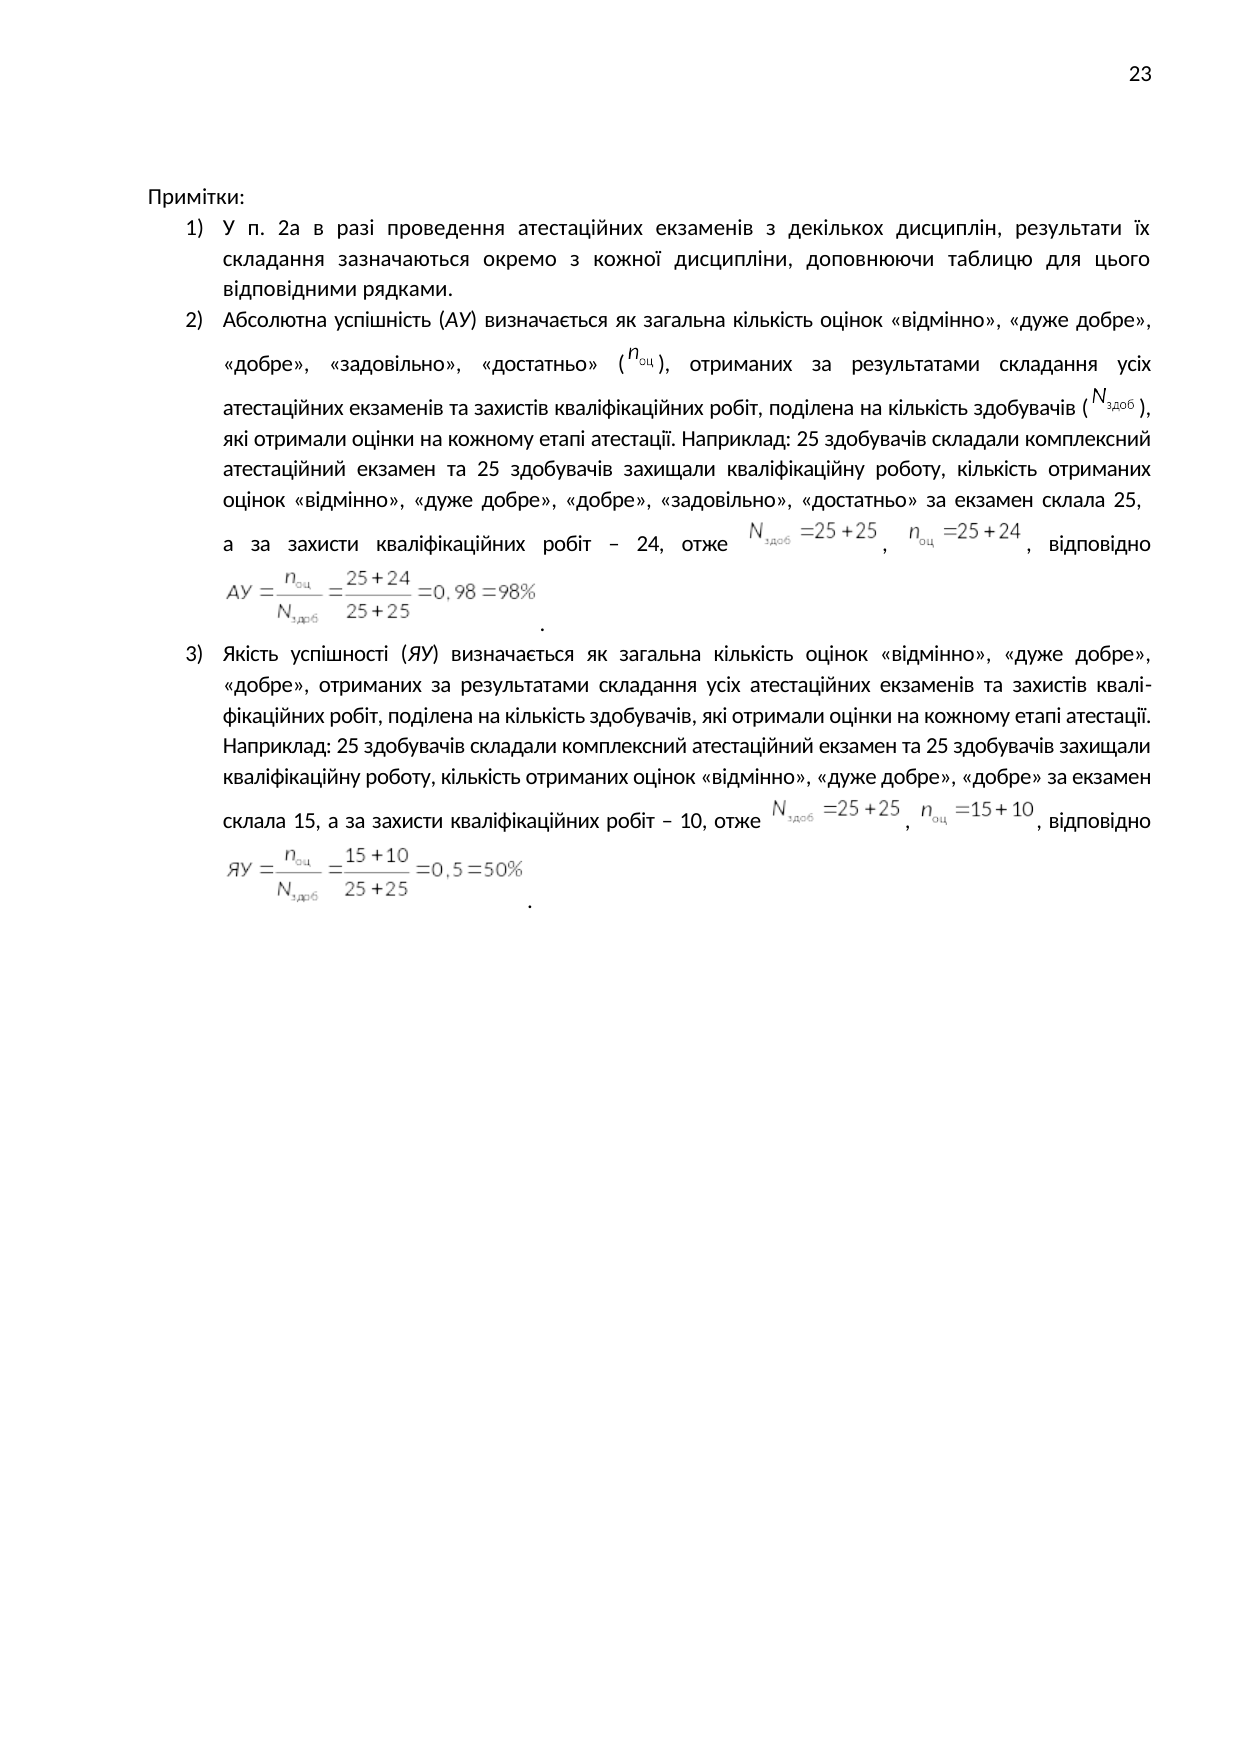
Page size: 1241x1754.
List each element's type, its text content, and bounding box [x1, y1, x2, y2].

list Якість успішності (ЯУ) визначається як загальна кількість оцінок «відмінно», «дуже добре», «добре», отриманих за результатами складання усіх атестаційних екзаменів та захистів кваліфікаційних робіт, поділена на кількість здобувачів, які отримали оцінки на кожному етапі атестації. Наприклад: 25 здобувачів складали комплексний атестаційний екзамен та 25 здобувачів захищали кваліфікаційну роботу, кількість отриманих оцінок «відмінно», «дуже добре», «добре» за екзамен склала 15, а за захисти кваліфікаційних робіт – 10, отже , , відповідно . [185, 639, 1152, 914]
list Абсолютна успішність (АУ) визначається як загальна кількість оцінок «відмінно», «дуже добре», «добре», «задовільно», «достатньо» (), отриманих за результатами складання усіх атестаційних екзаменів та захистів кваліфікаційних робіт, поділена на кількість здобувачів (), які отримали оцінки на кожному етапі атестації. Наприклад: 25 здобувачів складали комплексний атестаційний екзамен та 25 здобувачів захищали кваліфікаційну роботу, кількість отриманих оцінок «відмінно», «дуже добре», «добре», «задовільно», «достатньо» за екзамен склала 25, а за захисти кваліфікаційних робіт – 24, отже , , відповідно . [185, 305, 1152, 637]
text Примітки: [148, 182, 1152, 210]
list У п. 2а в разі проведення атестаційних екзаменів з декількох дисциплін, результати їх складання зазначаються окремо з кожної дисципліни, доповнюючи таблицю для цього відповідними рядками. [185, 213, 1152, 303]
